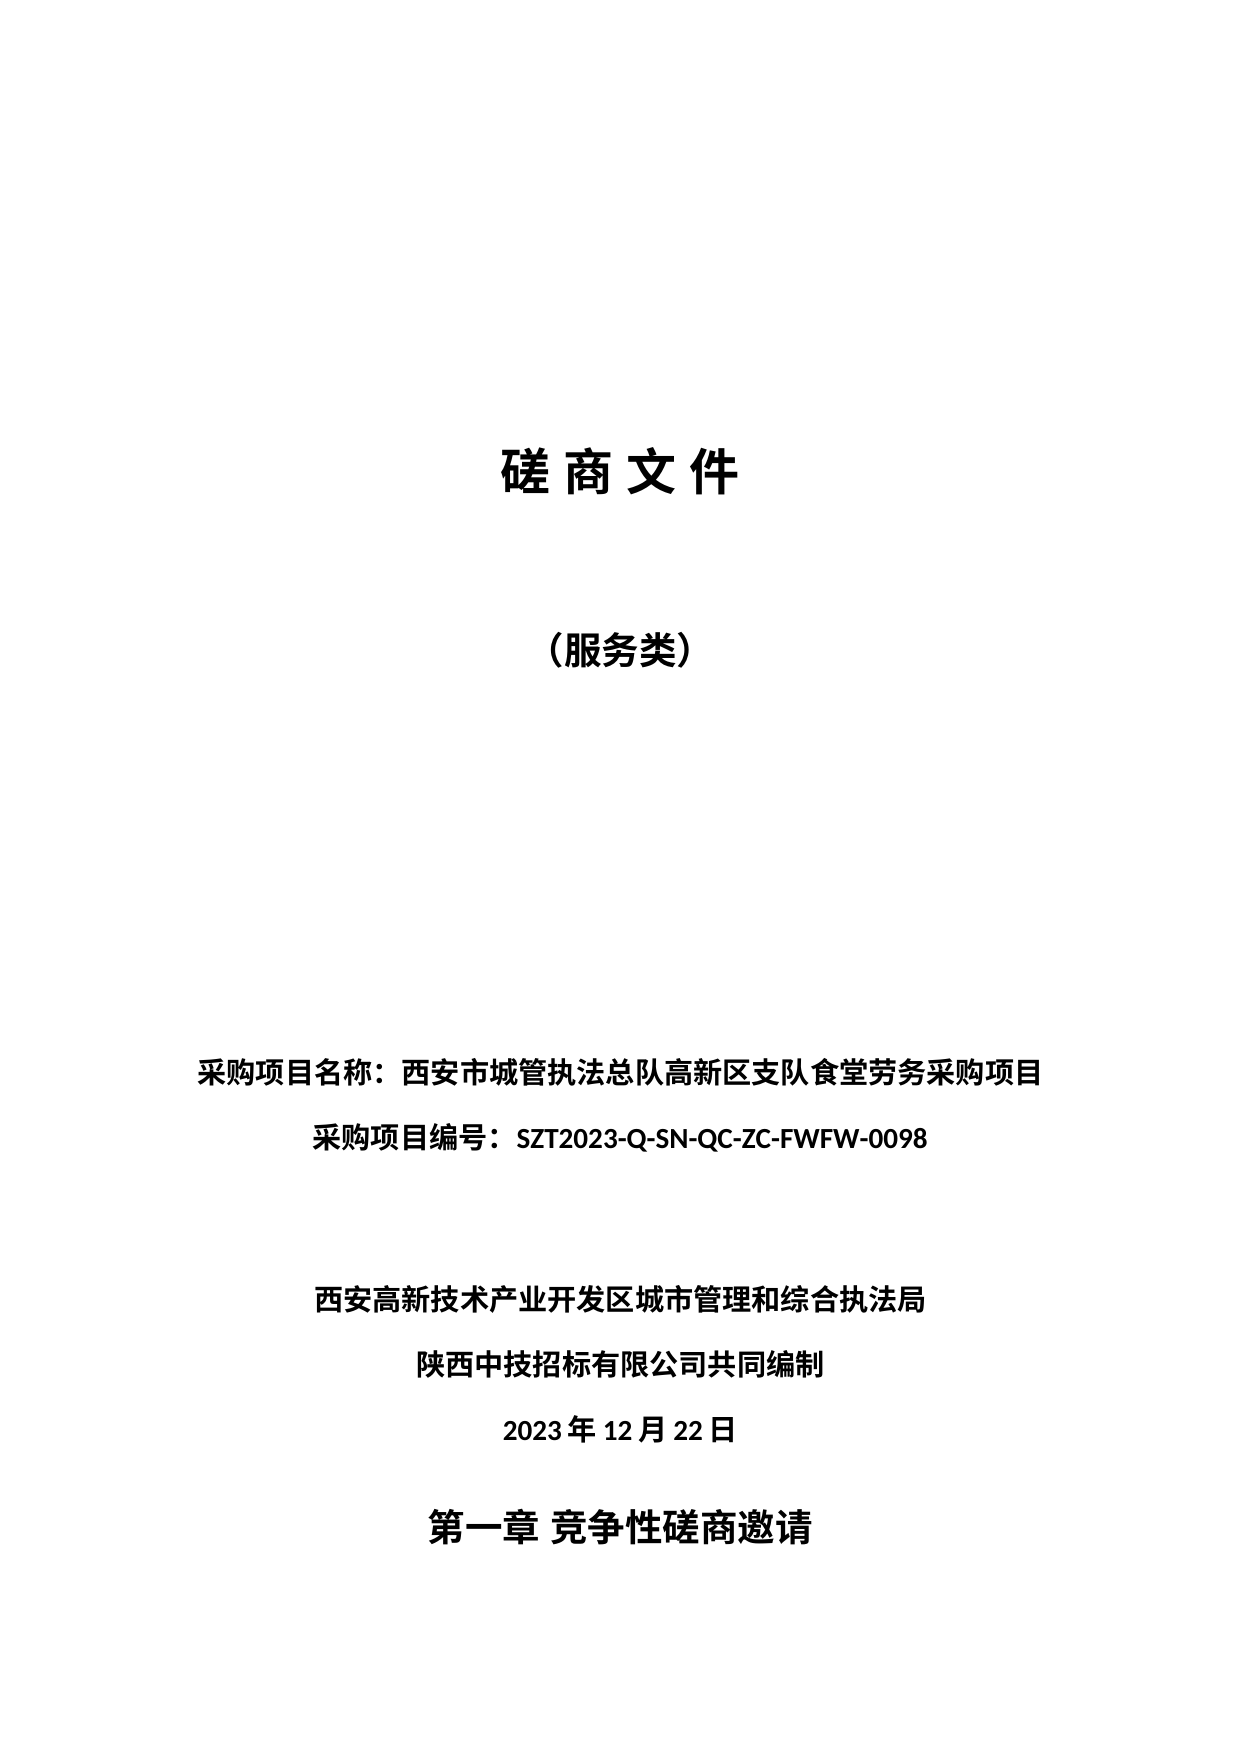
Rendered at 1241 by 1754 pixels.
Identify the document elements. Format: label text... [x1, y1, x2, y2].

text 第一章 竞争性磋商邀请 [187, 1494, 1053, 1559]
text （服务类） [187, 617, 1053, 1039]
text 采购项目名称：西安市城管执法总队高新区支队食堂劳务采购项目 [187, 1039, 1053, 1104]
text 陕西中技招标有限公司共同编制 [187, 1332, 1053, 1397]
text 2023年12月22日 [187, 1397, 1053, 1462]
text 西安高新技术产业开发区城市管理和综合执法局 [187, 1267, 1053, 1332]
text 磋 商 文 件 [187, 422, 1053, 617]
text 采购项目编号：SZT2023-Q-SN-QC-ZC-FWFW-0098 [187, 1104, 1053, 1267]
